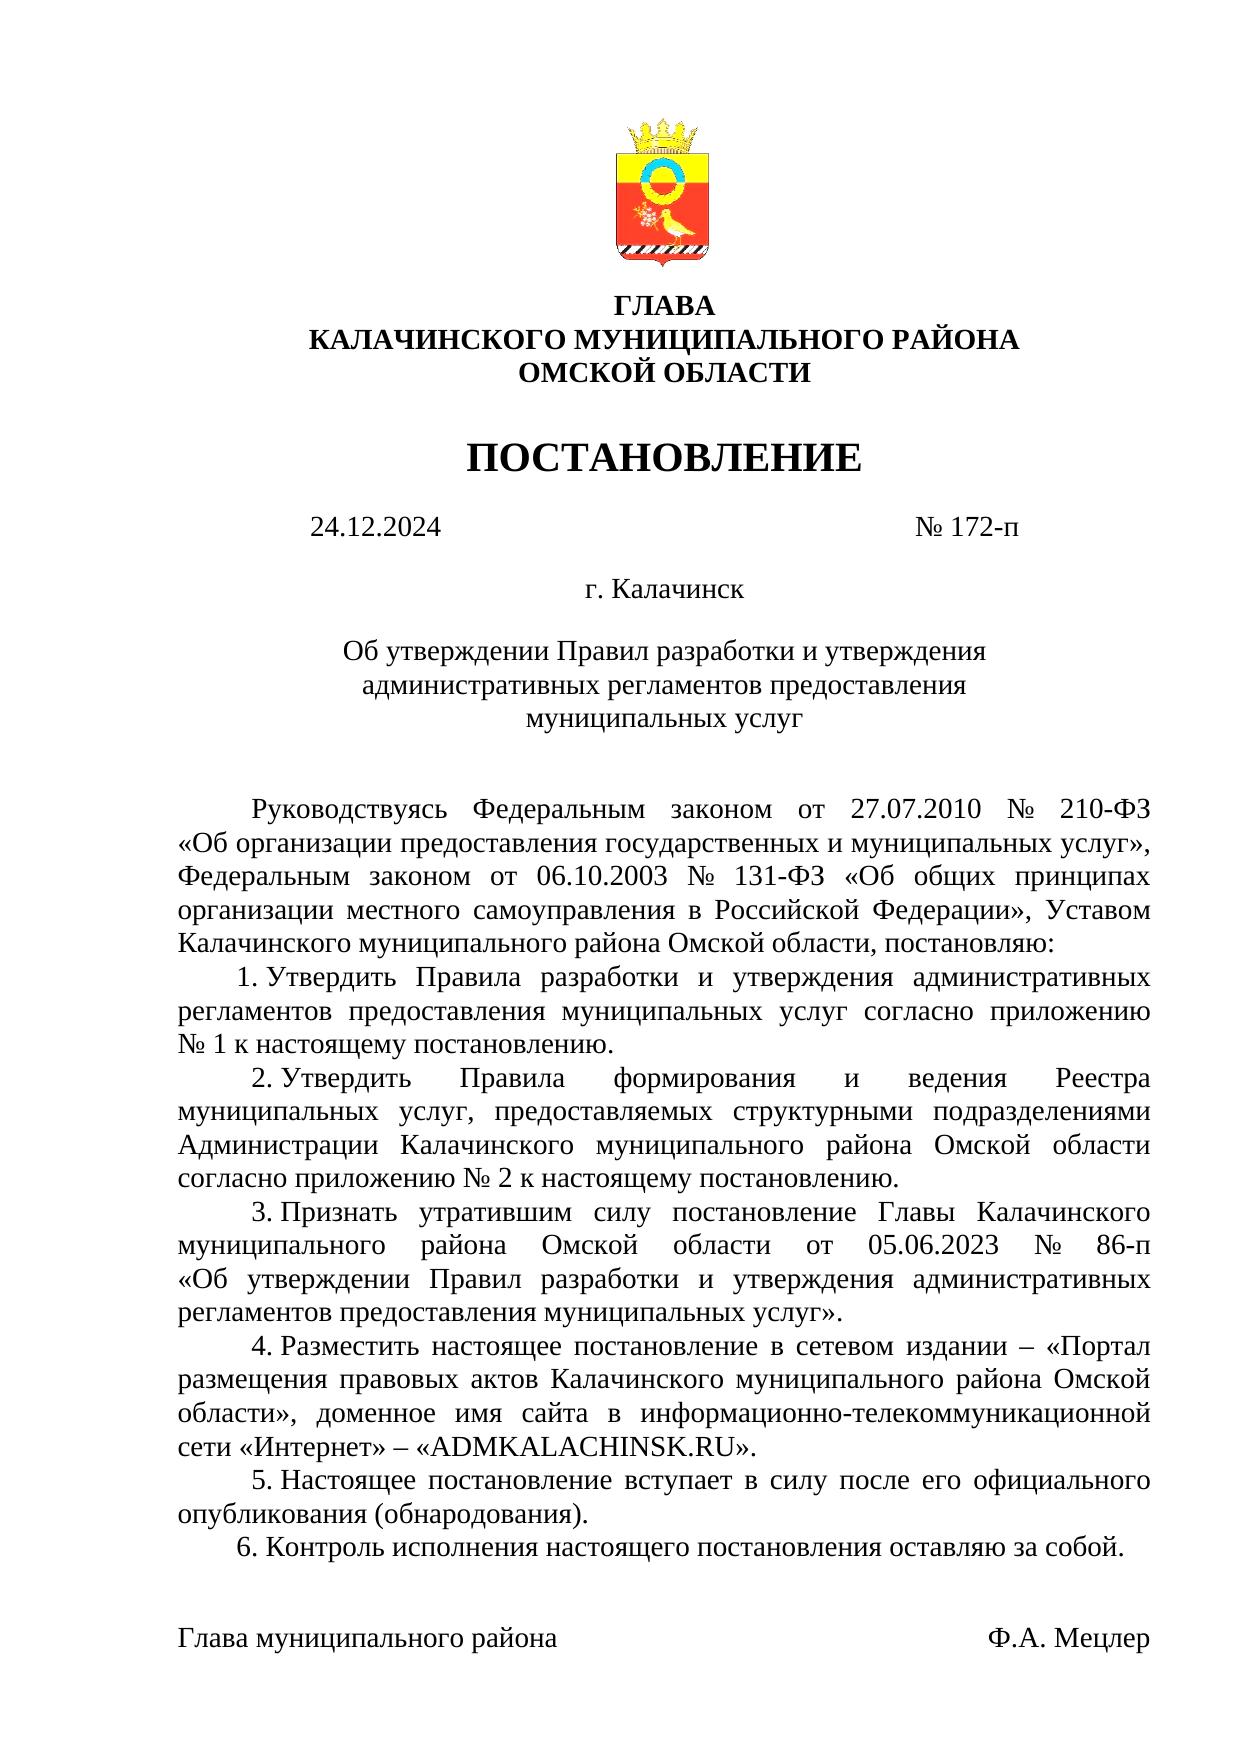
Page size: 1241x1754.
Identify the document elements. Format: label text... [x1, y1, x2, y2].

text административных регламентов предоставления [177, 667, 1152, 700]
list Утвердить Правила формирования и ведения Реестра муниципальных услуг, предоставляемых структурными подразделениями Администрации Калачинского муниципального района Омской области согласно приложению № 2 к настоящему постановлению. [177, 1060, 1152, 1194]
text Руководствуясь Федеральным законом от 27.07.2010 № 210-ФЗ «Об организации предоставления государственных и муниципальных услуг», Федеральным законом от 06.10.2003 № 131-ФЗ «Об общих принципах организации местного самоуправления в Российской Федерации», Уставом Калачинского муниципального района Омской области, постановляю: [177, 791, 1152, 959]
list Контроль исполнения настоящего постановления оставляю за собой. [177, 1529, 1152, 1563]
list Признать утратившим силу постановление Главы Калачинского муниципального района Омской области от 05.06.2023 № 86-п «Об утверждении Правил разработки и утверждения административных регламентов предоставления муниципальных услуг». [177, 1194, 1152, 1328]
text 24.12.2024 № 172-п [177, 509, 1152, 542]
list Утвердить Правила разработки и утверждения административных регламентов предоставления муниципальных услуг согласно приложению № 1 к настоящему постановлению. [177, 959, 1152, 1060]
text муниципальных услуг [177, 700, 1152, 734]
text Об утверждении Правил разработки и утверждения [177, 633, 1152, 667]
text Глава муниципального района Ф.А. Мецлер [177, 1620, 1152, 1654]
list Настоящее постановление вступает в силу после его официального опубликования (обнародования). [177, 1462, 1152, 1529]
text ОМСКОЙ ОБЛАСТИ [177, 355, 1152, 389]
text ПОСТАНОВЛЕНИЕ [177, 432, 1152, 480]
text КАЛАЧИНСКОГО МУНИЦИПАЛЬНОГО РАЙОНА [177, 322, 1152, 355]
text ГЛАВА [177, 288, 1152, 322]
list Разместить настоящее постановление в сетевом издании – «Портал размещения правовых актов Калачинского муниципального района Омской области», доменное имя сайта в информационно-телекоммуникационной сети «Интернет» – «ADMKALACHINSK.RU». [177, 1328, 1152, 1462]
text г. Калачинск [177, 571, 1152, 604]
picture [616, 118, 709, 268]
